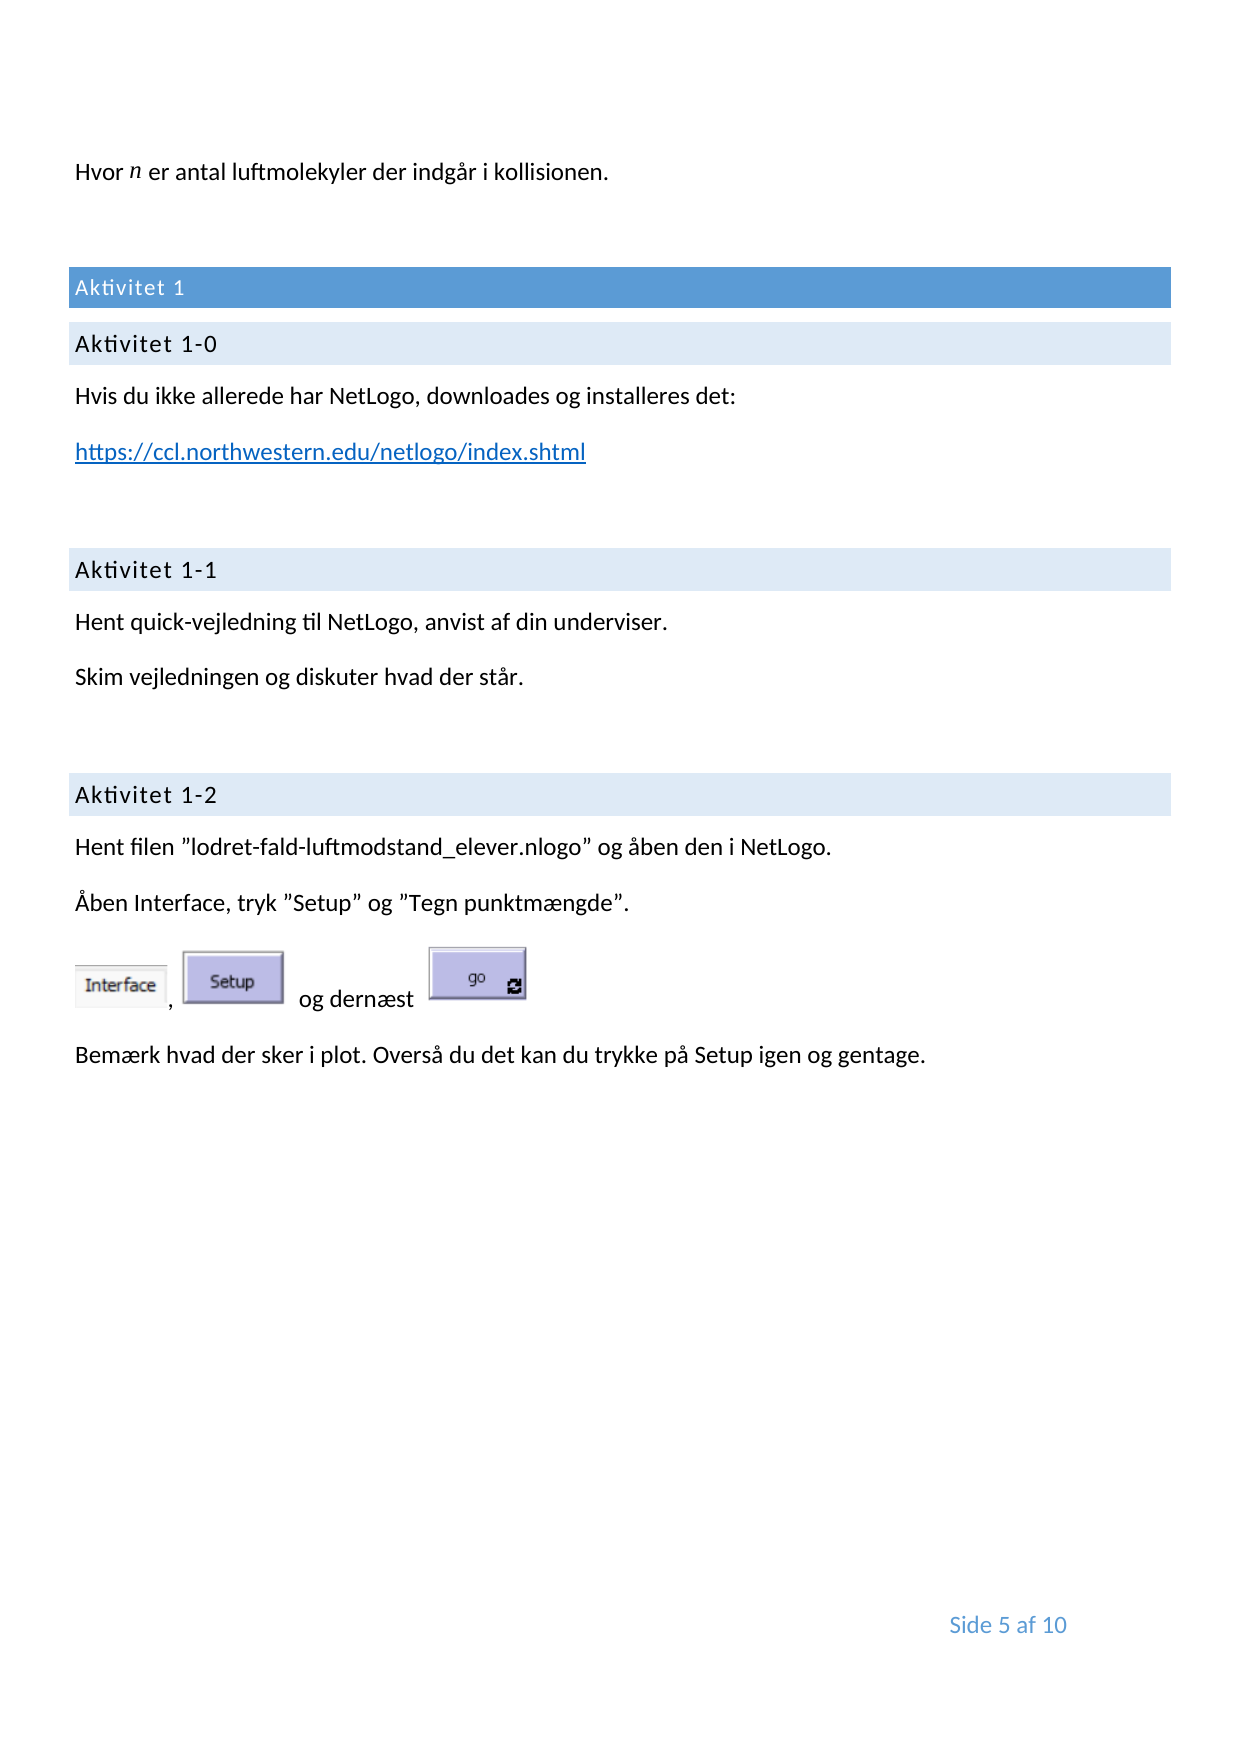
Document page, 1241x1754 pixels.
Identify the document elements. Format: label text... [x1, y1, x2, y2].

subtitle Aktivitet 1 [75, 274, 1165, 302]
text https://ccl.northwestern.edu/netlogo/index.shtml [75, 436, 1165, 467]
text Skim vejledningen og diskuter hvad der står. [75, 662, 1165, 692]
text Hent quick-vejledning til NetLogo, anvist af din underviser. [75, 606, 1165, 636]
text Åben Interface, tryk ”Setup” og ”Tegn punktmængde”. [75, 887, 1165, 917]
text Bemærk hvad der sker i plot. Overså du det kan du trykke på Setup igen og gentage. [75, 1039, 1165, 1070]
subtitle Aktivitet 1-1 [75, 554, 1165, 584]
subtitle Aktivitet 1-0 [75, 329, 1165, 359]
text Hvor er antal luftmolekyler der indgår i kollisionen. [75, 156, 1165, 186]
subtitle Aktivitet 1-2 [75, 780, 1165, 810]
picture [75, 965, 168, 1008]
text Hent filen ”lodret-fald-luftmodstand_elever.nlogo” og åben den i NetLogo. [75, 831, 1165, 862]
picture [420, 942, 534, 1008]
picture [179, 944, 294, 1008]
text , og dernæst [75, 943, 1165, 1014]
text Hvis du ikke allerede har NetLogo, downloades og installeres det: [75, 380, 1165, 411]
